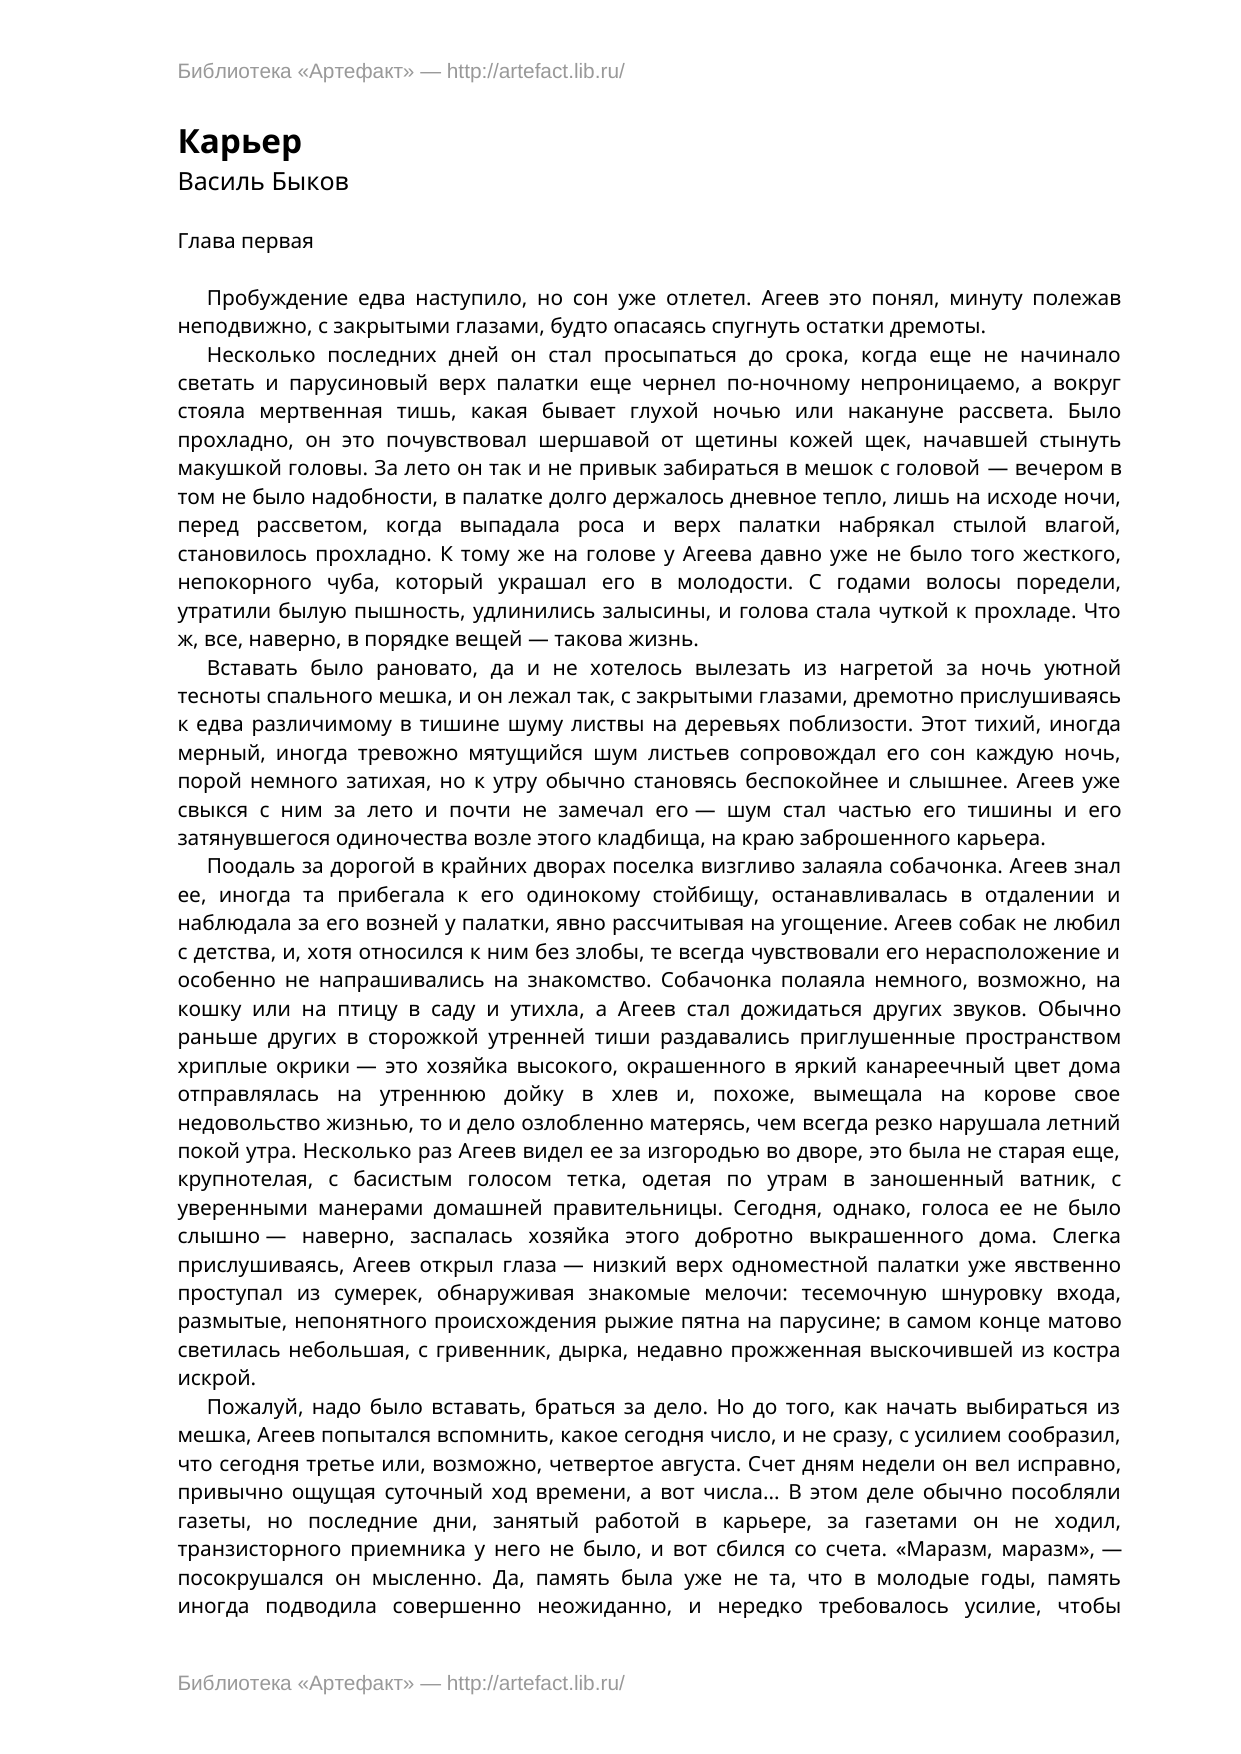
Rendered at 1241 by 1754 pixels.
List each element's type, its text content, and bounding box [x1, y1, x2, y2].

text Пробуждение едва наступило, но сон уже отлетел. Агеев это понял, минуту полежав неподвижно, с закрытыми глазами, будто опасаясь спугнуть остатки дремоты. [177, 283, 1122, 340]
text Поодаль за дорогой в крайних дворах поселка визгливо залаяла собачонка. Агеев знал ее, иногда та прибегала к его одинокому стойбищу, останавливалась в отдалении и наблюдала за его возней у палатки, явно рассчитывая на угощение. Агеев собак не любил с детства, и, хотя относился к ним без злобы, те всегда чувствовали его нерасположение и особенно не напрашивались на знакомство. Собачонка полаяла немного, возможно, на кошку или на птицу в саду и утихла, а Агеев стал дожидаться других звуков. Обычно раньше других в сторожкой утренней тиши раздавались приглушенные пространством хриплые окрики — это хозяйка высокого, окрашенного в яркий канареечный цвет дома отправлялась на утреннюю дойку в хлев и, похоже, вымещала на корове свое недовольство жизнью, то и дело озлобленно матерясь, чем всегда резко нарушала летний покой утра. Несколько раз Агеев видел ее за изгородью во дворе, это была не старая еще, крупнотелая, с басистым голосом тетка, одетая по утрам в заношенный ватник, с уверенными манерами домашней правительницы. Сегодня, однако, голоса ее не было слышно — наверно, заспалась хозяйка этого добротно выкрашенного дома. Слегка прислушиваясь, Агеев открыл глаза — низкий верх одноместной палатки уже явственно проступал из сумерек, обнаруживая знакомые мелочи: тесемочную шнуровку входа, размытые, непонятного происхождения рыжие пятна на парусине; в самом конце матово светилась небольшая, с гривенник, дырка, недавно прожженная выскочившей из костра искрой. [177, 852, 1122, 1392]
subtitle Василь Быков [177, 163, 1122, 198]
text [177, 1392, 1122, 1619]
text Вставать было рановато, да и не хотелось вылезать из нагретой за ночь уютной тесноты спального мешка, и он лежал так, с закрытыми глазами, дремотно прислушиваясь к едва различимому в тишине шуму листвы на деревьях поблизости. Этот тихий, иногда мерный, иногда тревожно мятущийся шум листьев сопровождал его сон каждую ночь, порой немного затихая, но к утру обычно становясь беспокойнее и слышнее. Агеев уже свыкся с ним за лето и почти не замечал его — шум стал частью его тишины и его затянувшегося одиночества возле этого кладбища, на краю заброшенного карьера. [177, 653, 1122, 852]
subtitle Карьер [177, 118, 1122, 163]
subtitle Глава первая [177, 226, 1122, 254]
text Несколько последних дней он стал просыпаться до срока, когда еще не начинало светать и парусиновый верх палатки еще чернел по-ночному непроницаемо, а вокруг стояла мертвенная тишь, какая бывает глухой ночью или накануне рассвета. Было прохладно, он это почувствовал шершавой от щетины кожей щек, начавшей стынуть макушкой головы. За лето он так и не привык забираться в мешок с головой — вечером в том не было надобности, в палатке долго держалось дневное тепло, лишь на исходе ночи, перед рассветом, когда выпадала роса и верх палатки набрякал стылой влагой, становилось прохладно. К тому же на голове у Агеева давно уже не было того жесткого, непокорного чуба, который украшал его в молодости. С годами волосы поредели, утратили былую пышность, удлинились залысины, и голова стала чуткой к прохладе. Что ж, все, наверно, в порядке вещей — такова жизнь. [177, 340, 1122, 653]
